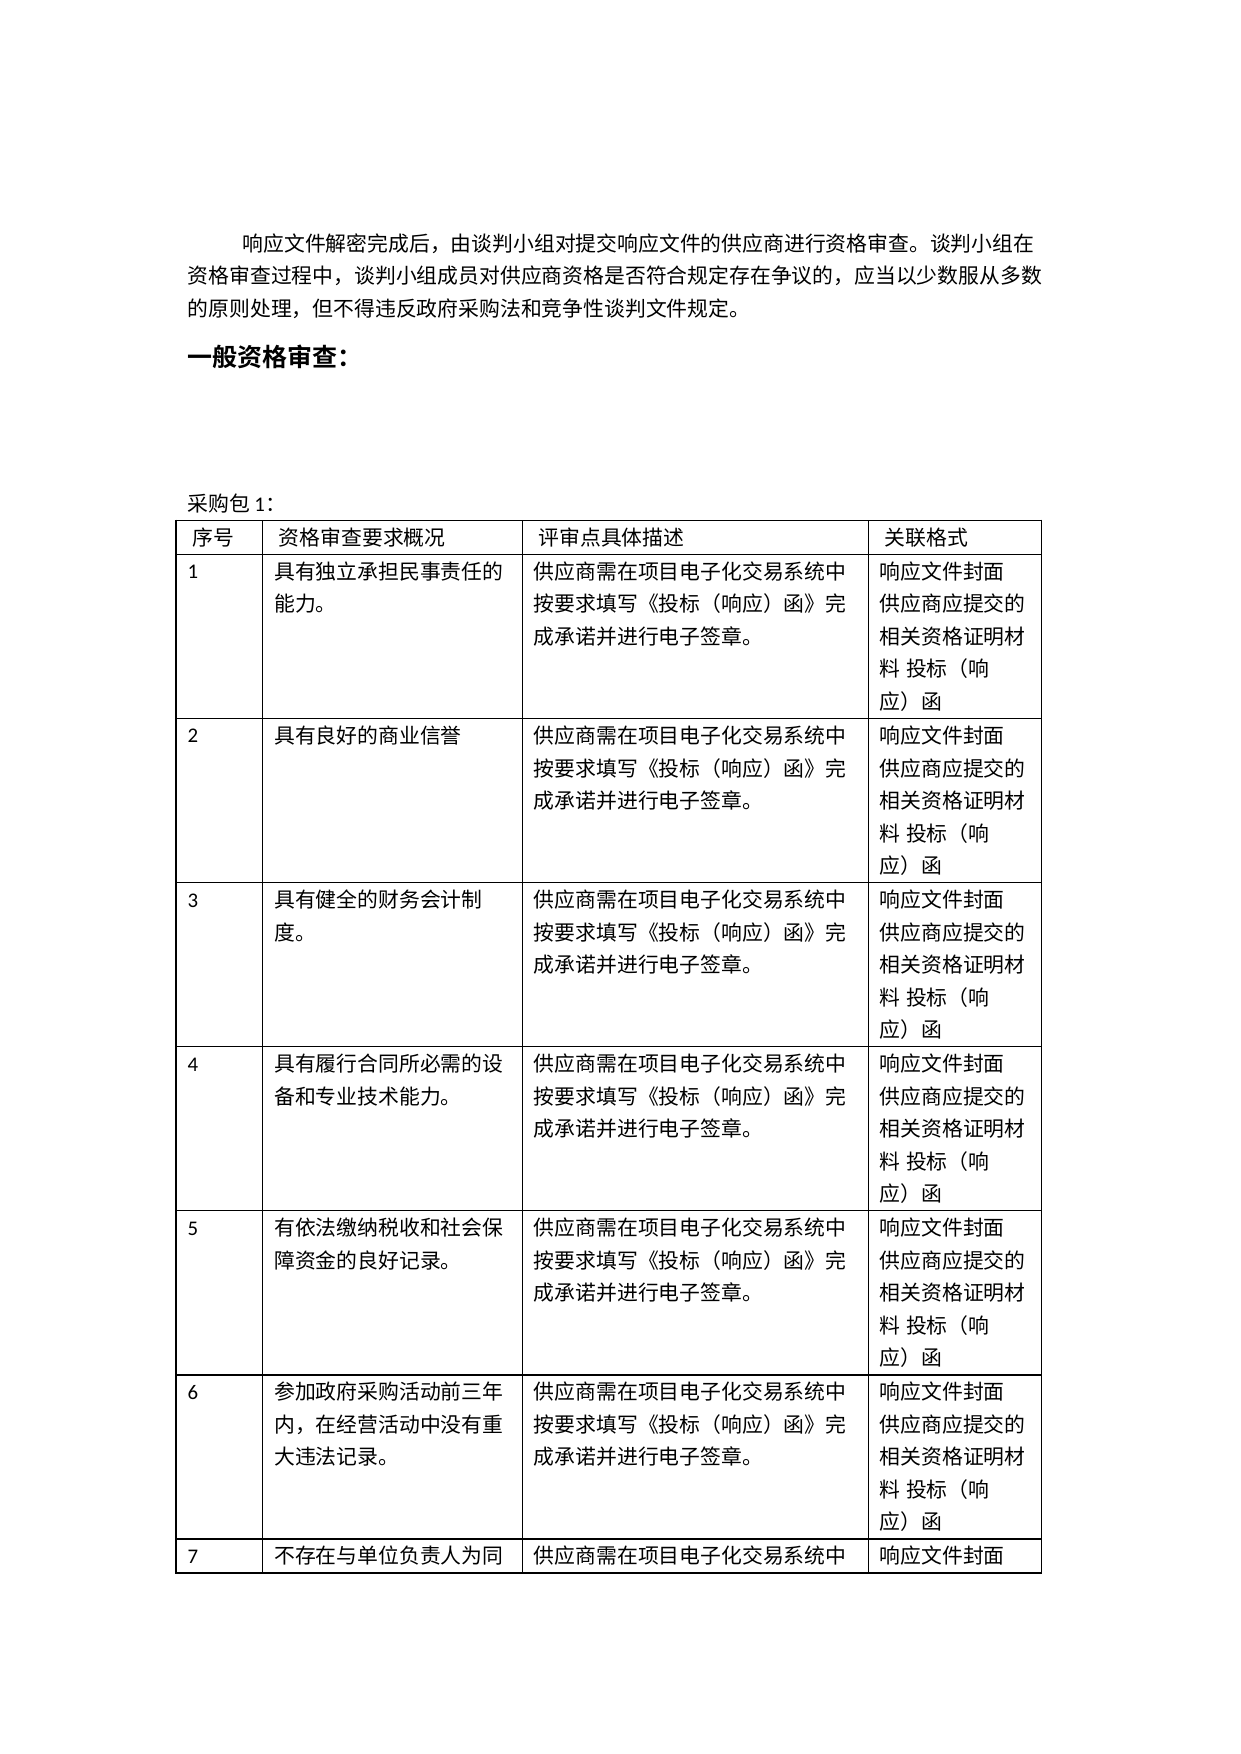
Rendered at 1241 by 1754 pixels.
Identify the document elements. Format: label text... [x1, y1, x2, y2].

table_cell 2 [177, 719, 262, 882]
table_cell 响应文件封面 供应商应提交的相关资格证明材料 投标（响应）函 [869, 883, 1041, 1046]
table_cell 响应文件封面 供应商应提交的相关资格证明材料 投标（响应）函 [869, 555, 1041, 718]
table_cell 1 [177, 555, 262, 718]
text 一般资格审查： [187, 324, 1053, 389]
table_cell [263, 1540, 522, 1572]
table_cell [523, 1376, 868, 1538]
text 采购包1： [187, 487, 1053, 519]
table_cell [869, 1540, 1041, 1572]
text 响应文件解密完成后，由谈判小组对提交响应文件的供应商进行资格审查。谈判小组在资格审查过程中，谈判小组成员对供应商资格是否符合规定存在争议的，应当以少数服从多数的原则处理，但不得违反政府采购法和竞争性谈判文件规定。 [187, 227, 1053, 324]
table_header 资格审查要求概况 [263, 521, 522, 553]
table_cell 供应商需在项目电子化交易系统中按要求填写《投标（响应）函》完成承诺并进行电子签章。 [523, 883, 868, 1046]
table_header 关联格式 [869, 521, 1041, 553]
table_cell 响应文件封面 供应商应提交的相关资格证明材料 投标（响应）函 [869, 1376, 1041, 1538]
table_cell 有依法缴纳税收和社会保障资金的良好记录。 [263, 1211, 522, 1374]
table_cell 7 [177, 1540, 262, 1572]
table_cell 响应文件封面 供应商应提交的相关资格证明材料 投标（响应）函 [869, 719, 1041, 882]
table_cell 具有健全的财务会计制度。 [263, 883, 522, 1046]
table_cell 4 [177, 1047, 262, 1210]
table_cell 响应文件封面 供应商应提交的相关资格证明材料 投标（响应）函 [869, 1047, 1041, 1210]
table_cell 供应商需在项目电子化交易系统中按要求填写《投标（响应）函》完成承诺并进行电子签章。 [523, 1047, 868, 1210]
table_cell 6 [177, 1376, 262, 1538]
table_cell 具有良好的商业信誉 [263, 719, 522, 882]
table_cell 供应商需在项目电子化交易系统中按要求填写《投标（响应）函》完成承诺并进行电子签章。 [523, 1211, 868, 1374]
table_cell 供应商需在项目电子化交易系统中按要求填写《投标（响应）函》完成承诺并进行电子签章。 [523, 719, 868, 882]
table_cell 5 [177, 1211, 262, 1374]
table_cell 3 [177, 883, 262, 1046]
table_cell 参加政府采购活动前三年内，在经营活动中没有重大违法记录。 [263, 1376, 522, 1538]
table_cell 具有履行合同所必需的设备和专业技术能力。 [263, 1047, 522, 1210]
table_cell 供应商需在项目电子化交易系统中按要求填写《投标（响应）函》完成承诺并进行电子签章。 [523, 555, 868, 718]
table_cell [523, 1540, 868, 1572]
table_header 评审点具体描述 [523, 521, 868, 553]
table_header 序号 [177, 521, 262, 553]
table_cell 响应文件封面 供应商应提交的相关资格证明材料 投标（响应）函 [869, 1211, 1041, 1374]
table_cell 具有独立承担民事责任的能力。 [263, 555, 522, 718]
